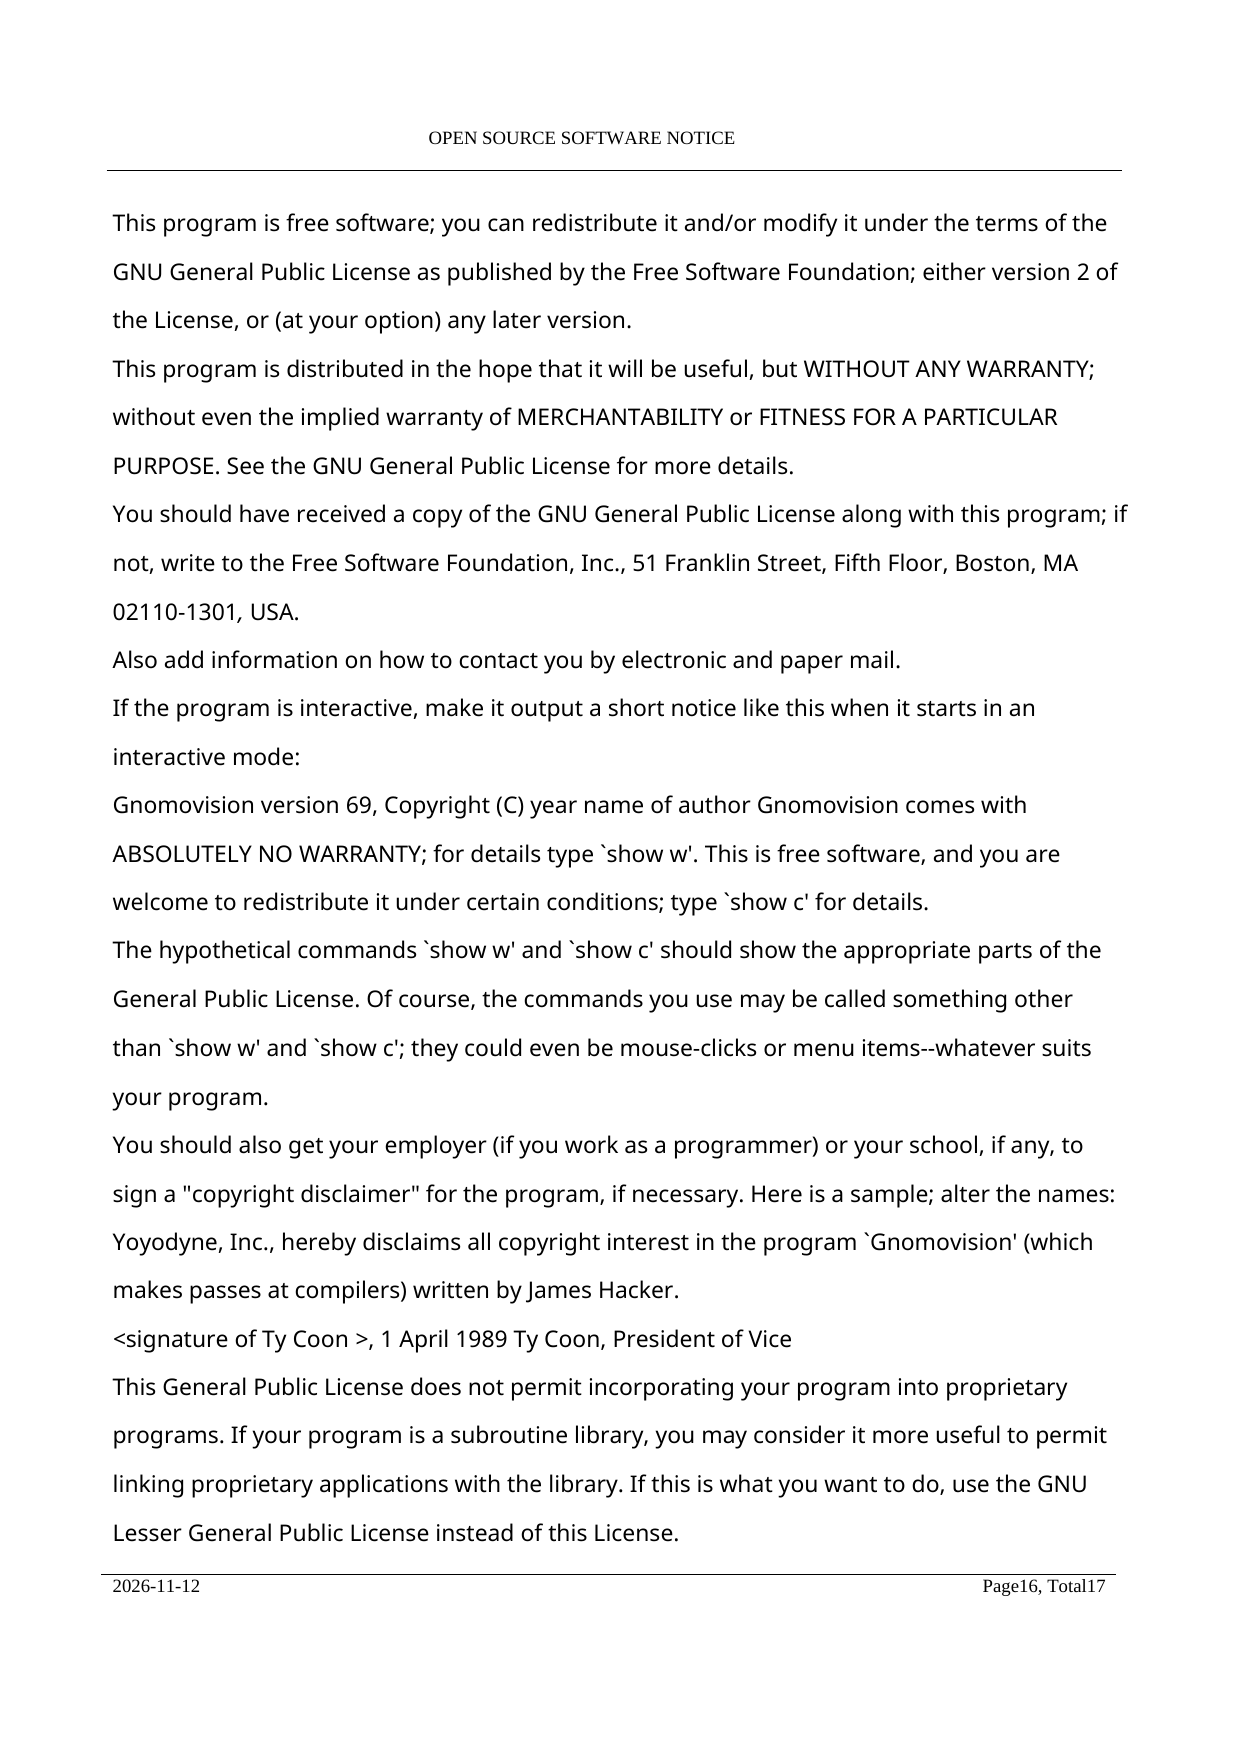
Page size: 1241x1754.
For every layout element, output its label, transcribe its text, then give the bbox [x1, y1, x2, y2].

text The hypothetical commands `show w' and `show c' should show the appropriate parts of the General Public License. Of course, the commands you use may be called something other than `show w' and `show c'; they could even be mouse-clicks or menu items--whatever suits your program. [112, 934, 1128, 1113]
text Yoyodyne, Inc., hereby disclaims all copyright interest in the program `Gnomovision' (which makes passes at compilers) written by James Hacker. [112, 1225, 1128, 1306]
text This program is distributed in the hope that it will be useful, but WITHOUT ANY WARRANTY; without even the implied warranty of MERCHANTABILITY or FITNESS FOR A PARTICULAR PURPOSE. See the GNU General Public License for more details. [112, 352, 1128, 482]
text <signature of Ty Coon >, 1 April 1989 Ty Coon, President of Vice [112, 1322, 1128, 1354]
text Also add information on how to contact you by electronic and paper mail. [112, 643, 1128, 676]
text This General Public License does not permit incorporating your program into proprietary programs. If your program is a subroutine library, you may consider it more useful to permit linking proprietary applications with the library. If this is what you want to do, use the GNU Lesser General Public License instead of this License. [112, 1370, 1128, 1549]
text If the program is interactive, make it output a short notice like this when it starts in an interactive mode: [112, 691, 1128, 773]
text You should have received a copy of the GNU General Public License along with this program; if not, write to the Free Software Foundation, Inc., 51 Franklin Street, Fifth Floor, Boston, MA 02110-1301, USA. [112, 498, 1128, 628]
text Gnomovision version 69, Copyright (C) year name of author Gnomovision comes with ABSOLUTELY NO WARRANTY; for details type `show w'. This is free software, and you are welcome to redistribute it under certain conditions; type `show c' for details. [112, 788, 1128, 918]
text This program is free software; you can redistribute it and/or modify it under the terms of the GNU General Public License as published by the Free Software Foundation; either version 2 of the License, or (at your option) any later version. [112, 206, 1128, 336]
text You should also get your employer (if you work as a programmer) or your school, if any, to sign a "copyright disclaimer" for the program, if necessary. Here is a sample; alter the names: [112, 1128, 1128, 1209]
